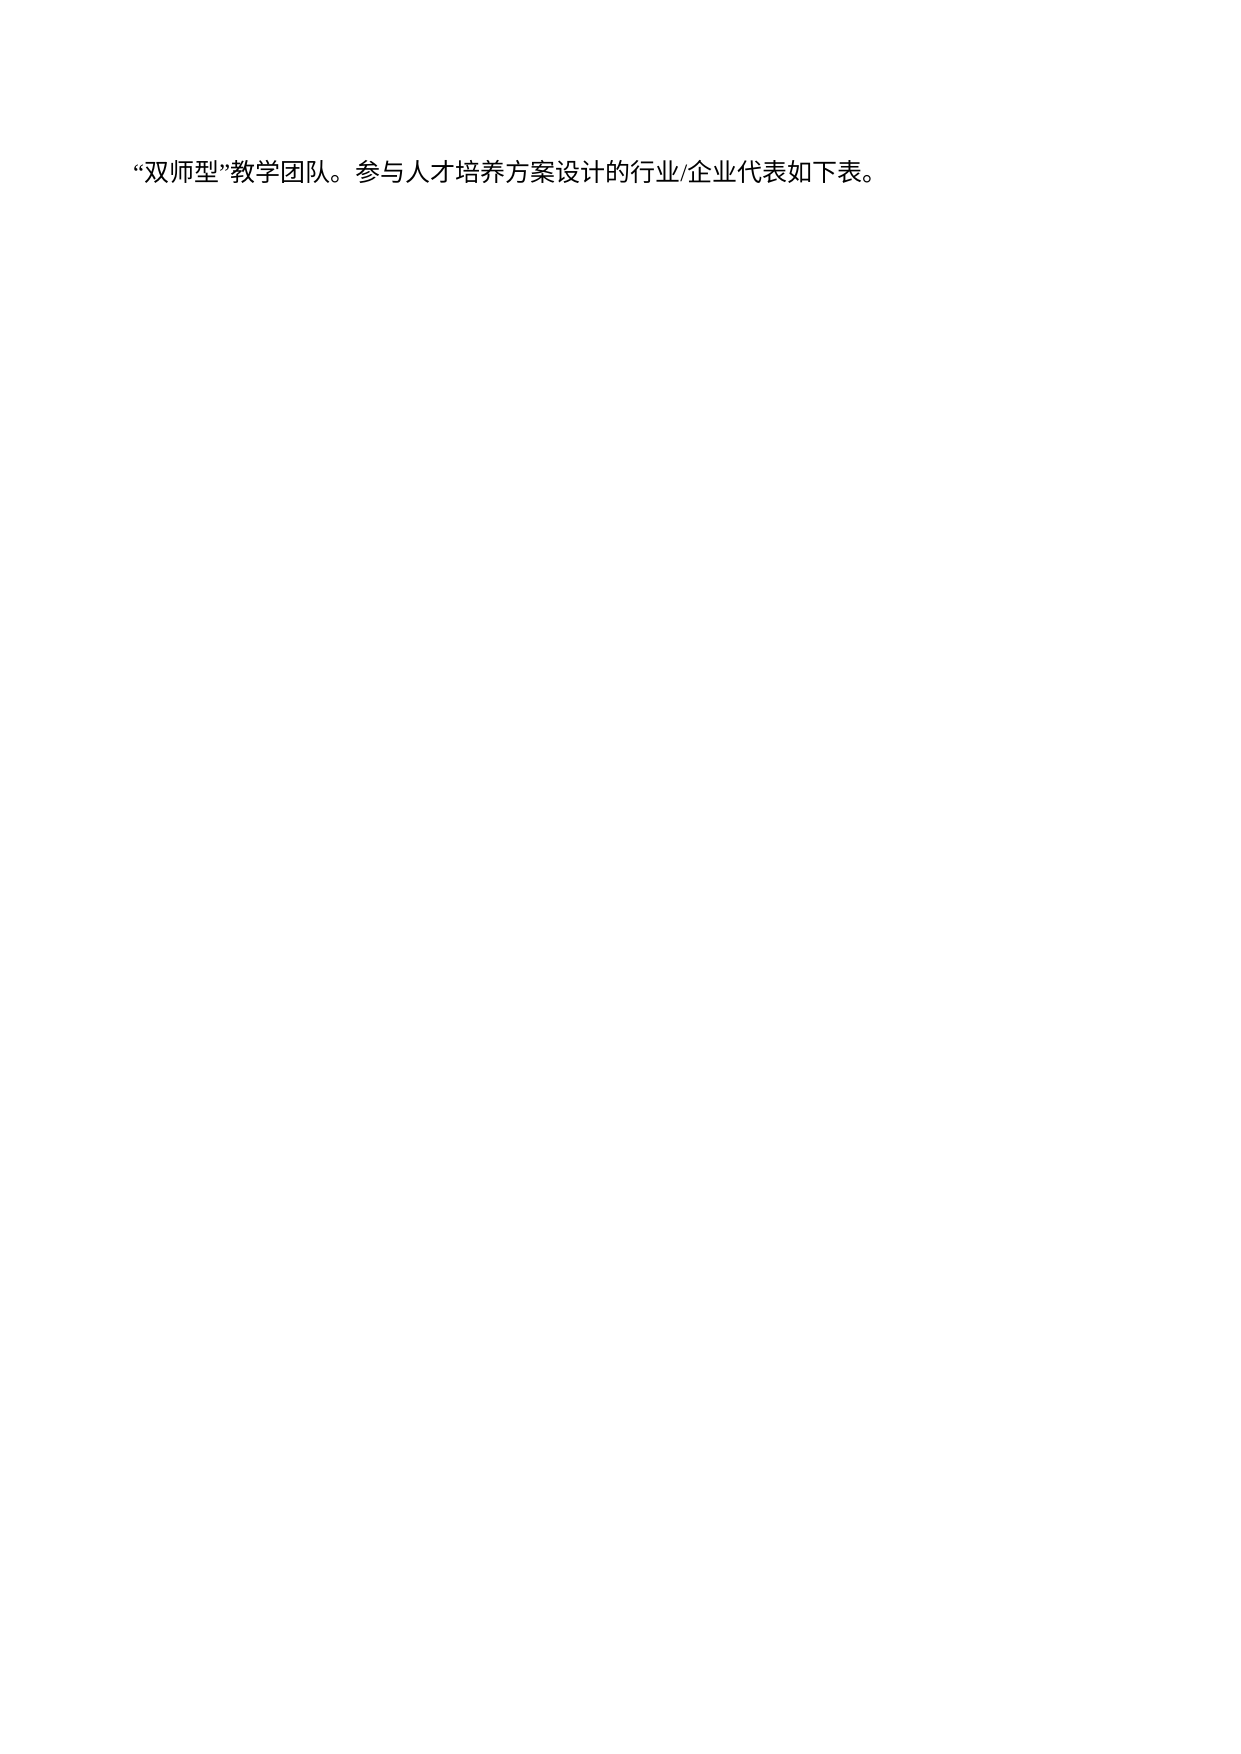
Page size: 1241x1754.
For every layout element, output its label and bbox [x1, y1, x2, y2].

text [133, 152, 1108, 188]
